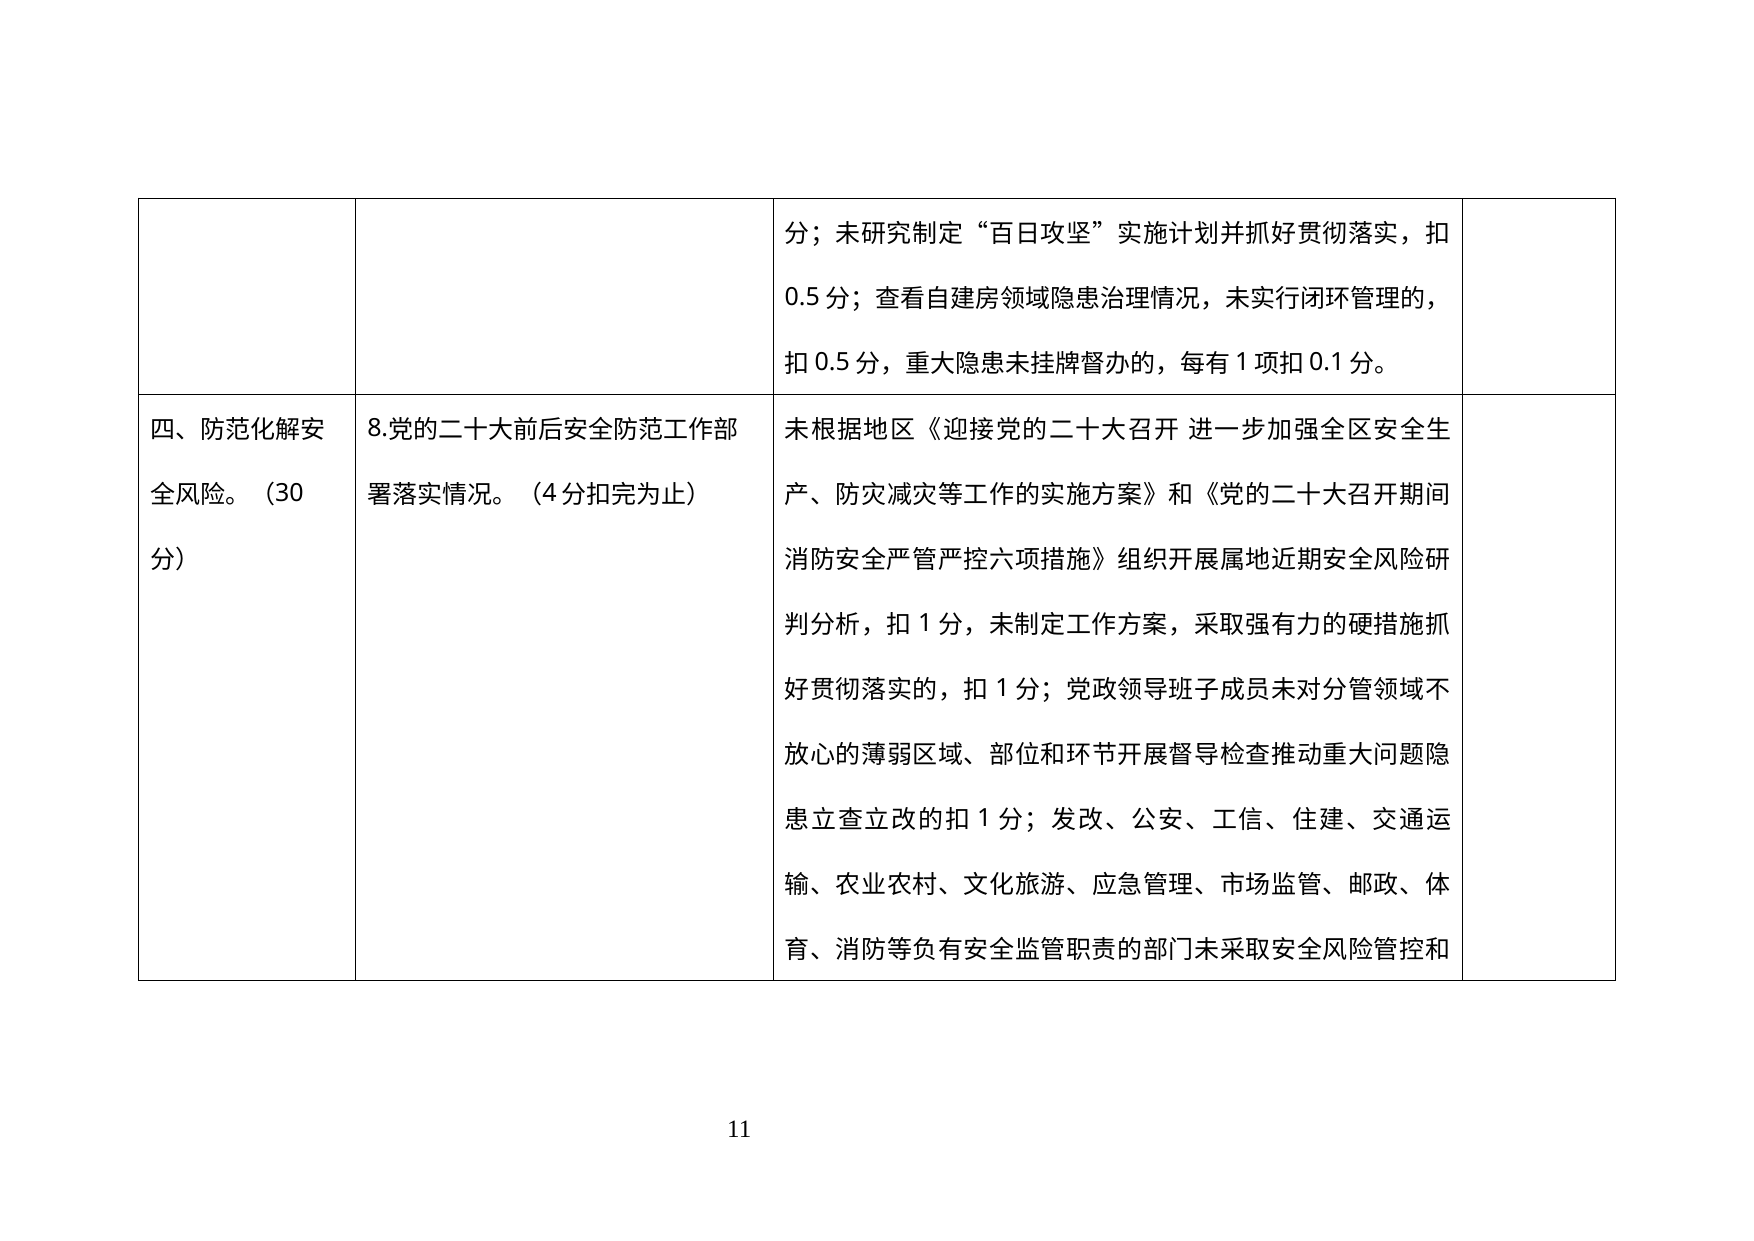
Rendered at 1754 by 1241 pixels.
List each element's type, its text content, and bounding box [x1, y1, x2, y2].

table_cell [1463, 199, 1615, 394]
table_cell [774, 395, 1462, 980]
table_cell 四、防范化解安全风险。（30分） [139, 395, 355, 980]
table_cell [356, 199, 773, 394]
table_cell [356, 395, 773, 980]
table_cell [1463, 395, 1615, 980]
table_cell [774, 199, 1462, 394]
